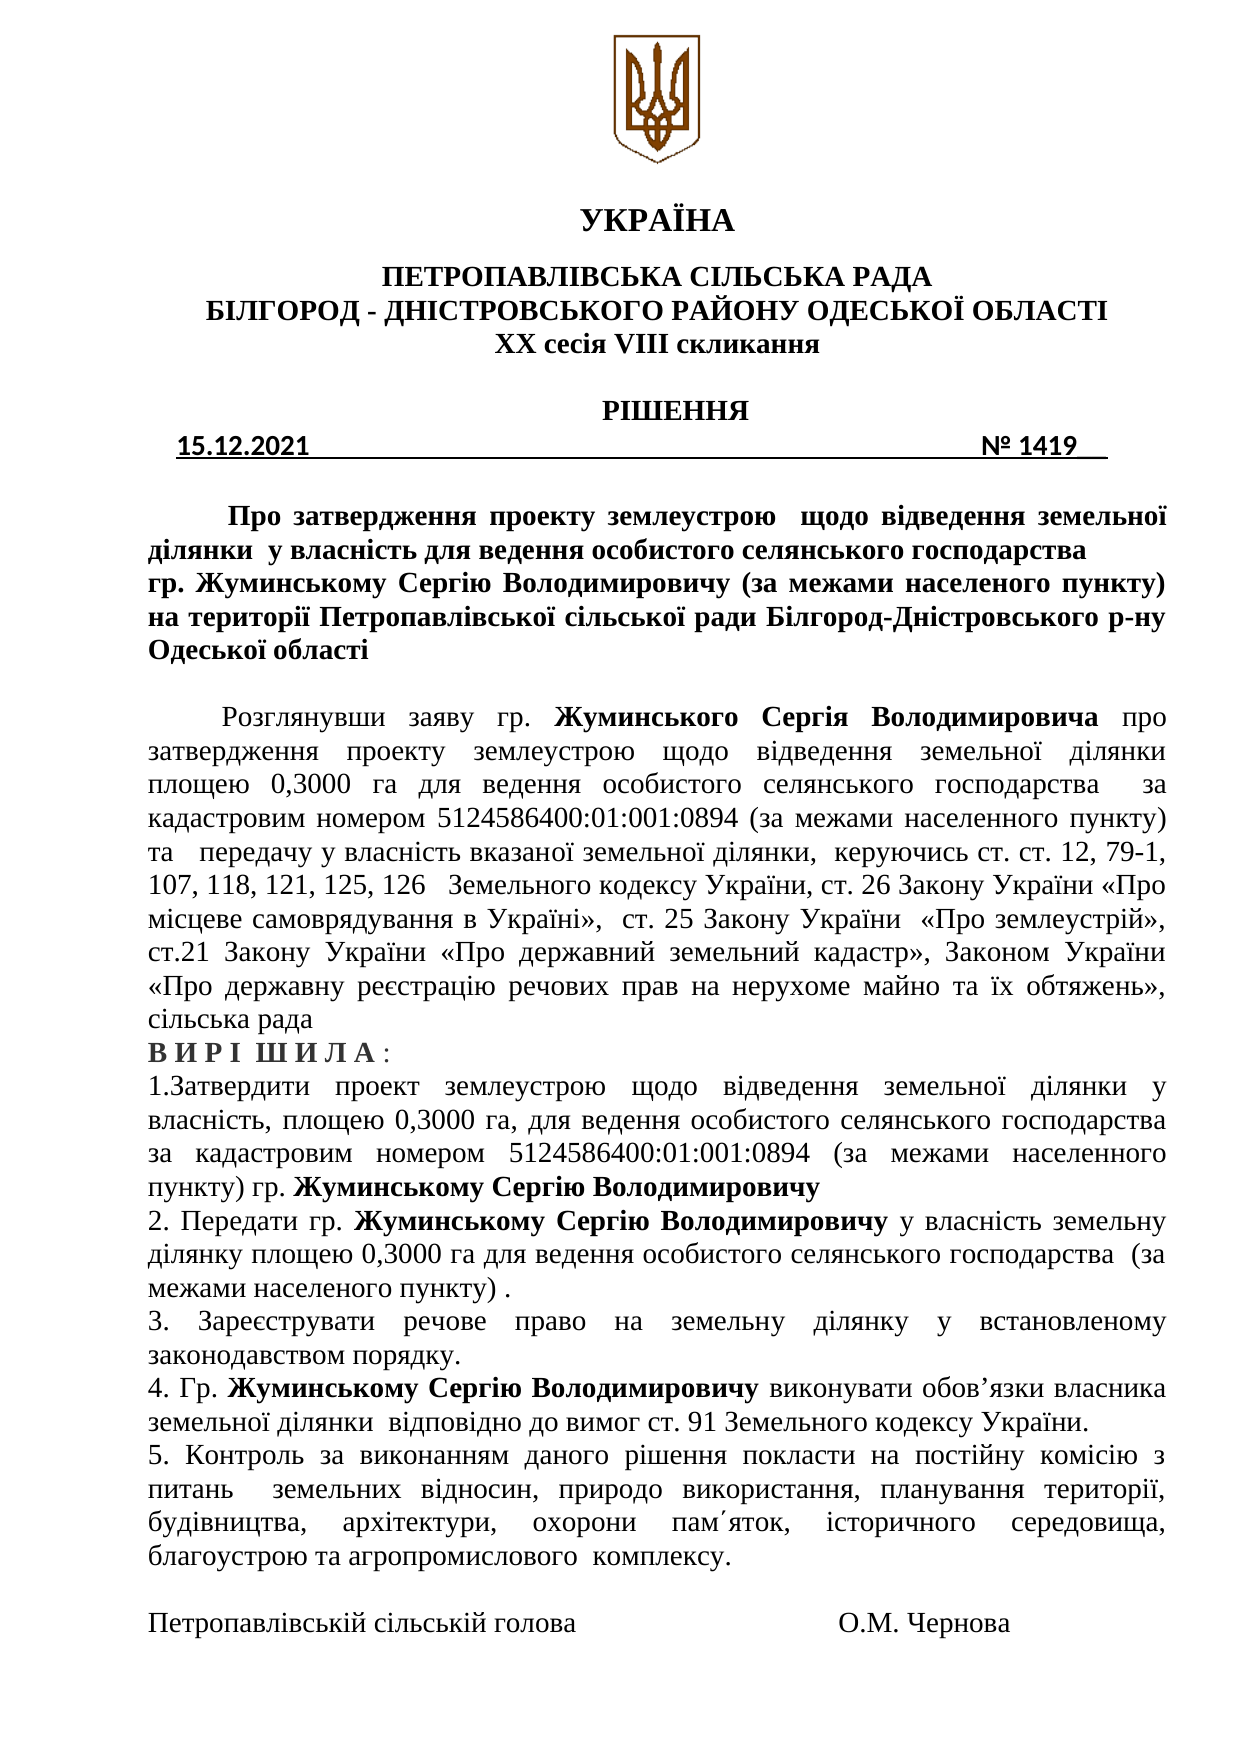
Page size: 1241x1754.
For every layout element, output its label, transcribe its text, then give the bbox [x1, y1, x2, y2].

text Про затвердження проекту землеустрою щодо відведення земельної ділянки у власність для ведення особистого селянського господарства [148, 498, 1167, 565]
picture [605, 27, 709, 171]
text ХХ сесія VІІІ скликання [148, 326, 1167, 360]
text Петропавлівській сільській голова О.М. Чернова [148, 1605, 1167, 1639]
text РІШЕННЯ [148, 393, 1167, 427]
text гр. Жуминському Сергію Володимировичу (за межами населеного пункту) на території Петропавлівської сільської ради Білгород-Дністровського р-ну Одеської області [148, 565, 1167, 666]
text 5. Контроль за виконанням даного рішення покласти на постійну комісію з питань земельних відносин, природо використання, планування території, будівництва, архітектури, охорони пам´яток, історичного середовища, благоустрою та агропромислового комплексу. [148, 1437, 1167, 1572]
text 2. Передати гр. Жуминському Сергію Володимировичу у власність земельну ділянку площею 0,3000 га для ведення особистого селянського господарства (за межами населеного пункту) . [148, 1203, 1167, 1303]
text Розглянувши заяву гр. Жуминського Сергія Володимировича про затвердження проекту землеустрою щодо відведення земельної ділянки площею 0,3000 га для ведення особистого селянського господарства за кадастровим номером 5124586400:01:001:0894 (за межами населенного пункту) та передачу у власність вказаної земельної ділянки, керуючись ст. ст. 12, 79-1, 107, 118, 121, 125, 126 Земельного кодексу України, ст. 26 Закону України «Про місцеве самоврядування в Україні», ст. 25 Закону України «Про землеустрій», ст.21 Закону України «Про державний земельний кадастр», Законом України «Про державну реєстрацію речових прав на нерухоме майно та їх обтяжень», сільська рада [148, 699, 1167, 1035]
text 3. Зареєструвати речове право на земельну ділянку у встановленому законодавством порядку. [148, 1303, 1167, 1370]
text УКРАЇНА [148, 200, 1167, 238]
text БІЛГОРОД - ДНІСТРОВСЬКОГО РАЙОНУ ОДЕСЬКОЇ ОБЛАСТІ [148, 293, 1167, 326]
text 4. Гр. Жуминському Сергію Володимировичу виконувати обов’язки власника земельної ділянки відповідно до вимог ст. 91 Земельного кодексу України. [148, 1370, 1167, 1437]
text ПЕТРОПАВЛІВСЬКА СІЛЬСЬКА РАДА [148, 259, 1167, 293]
text В И Р І Ш И Л А : [148, 1035, 1167, 1068]
text 15.12.2021 № 1419__ [103, 427, 1167, 463]
text 1.Затвердити проект землеустрою щодо відведення земельної ділянки у власність, площею 0,3000 га, для ведення особистого селянського господарства за кадастровим номером 5124586400:01:001:0894 (за межами населенного пункту) гр. Жуминському Сергію Володимировичу [148, 1068, 1167, 1203]
